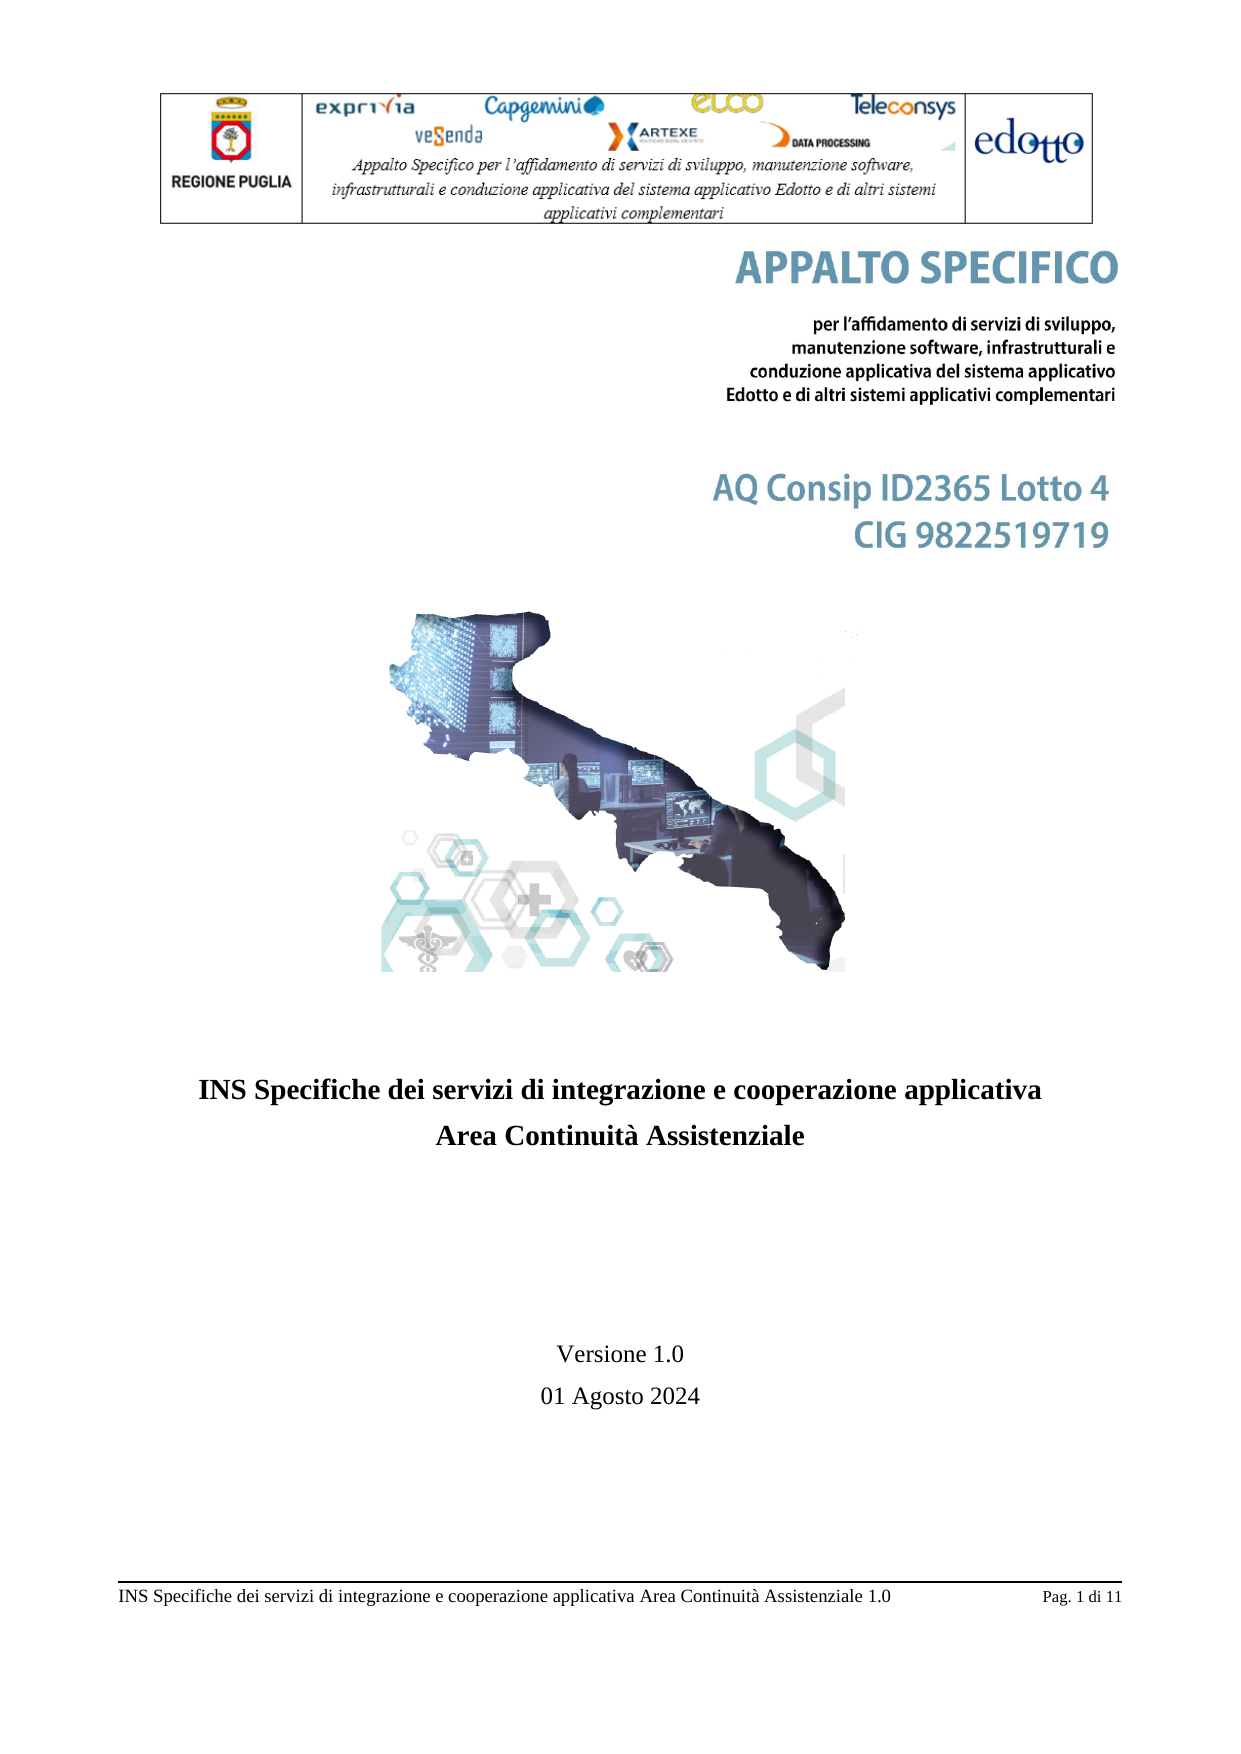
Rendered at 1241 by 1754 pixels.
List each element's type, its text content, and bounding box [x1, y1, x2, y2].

picture [381, 608, 859, 972]
text INS Specifiche dei servizi di integrazione e cooperazione applicativa [118, 1072, 1122, 1105]
picture [155, 87, 1100, 231]
picture [707, 465, 1123, 554]
text Versione 1.0 [118, 1339, 1122, 1368]
picture [724, 243, 1123, 411]
text Area Continuità Assistenziale [118, 1118, 1122, 1151]
text 01 Agosto 2024 [118, 1381, 1122, 1410]
